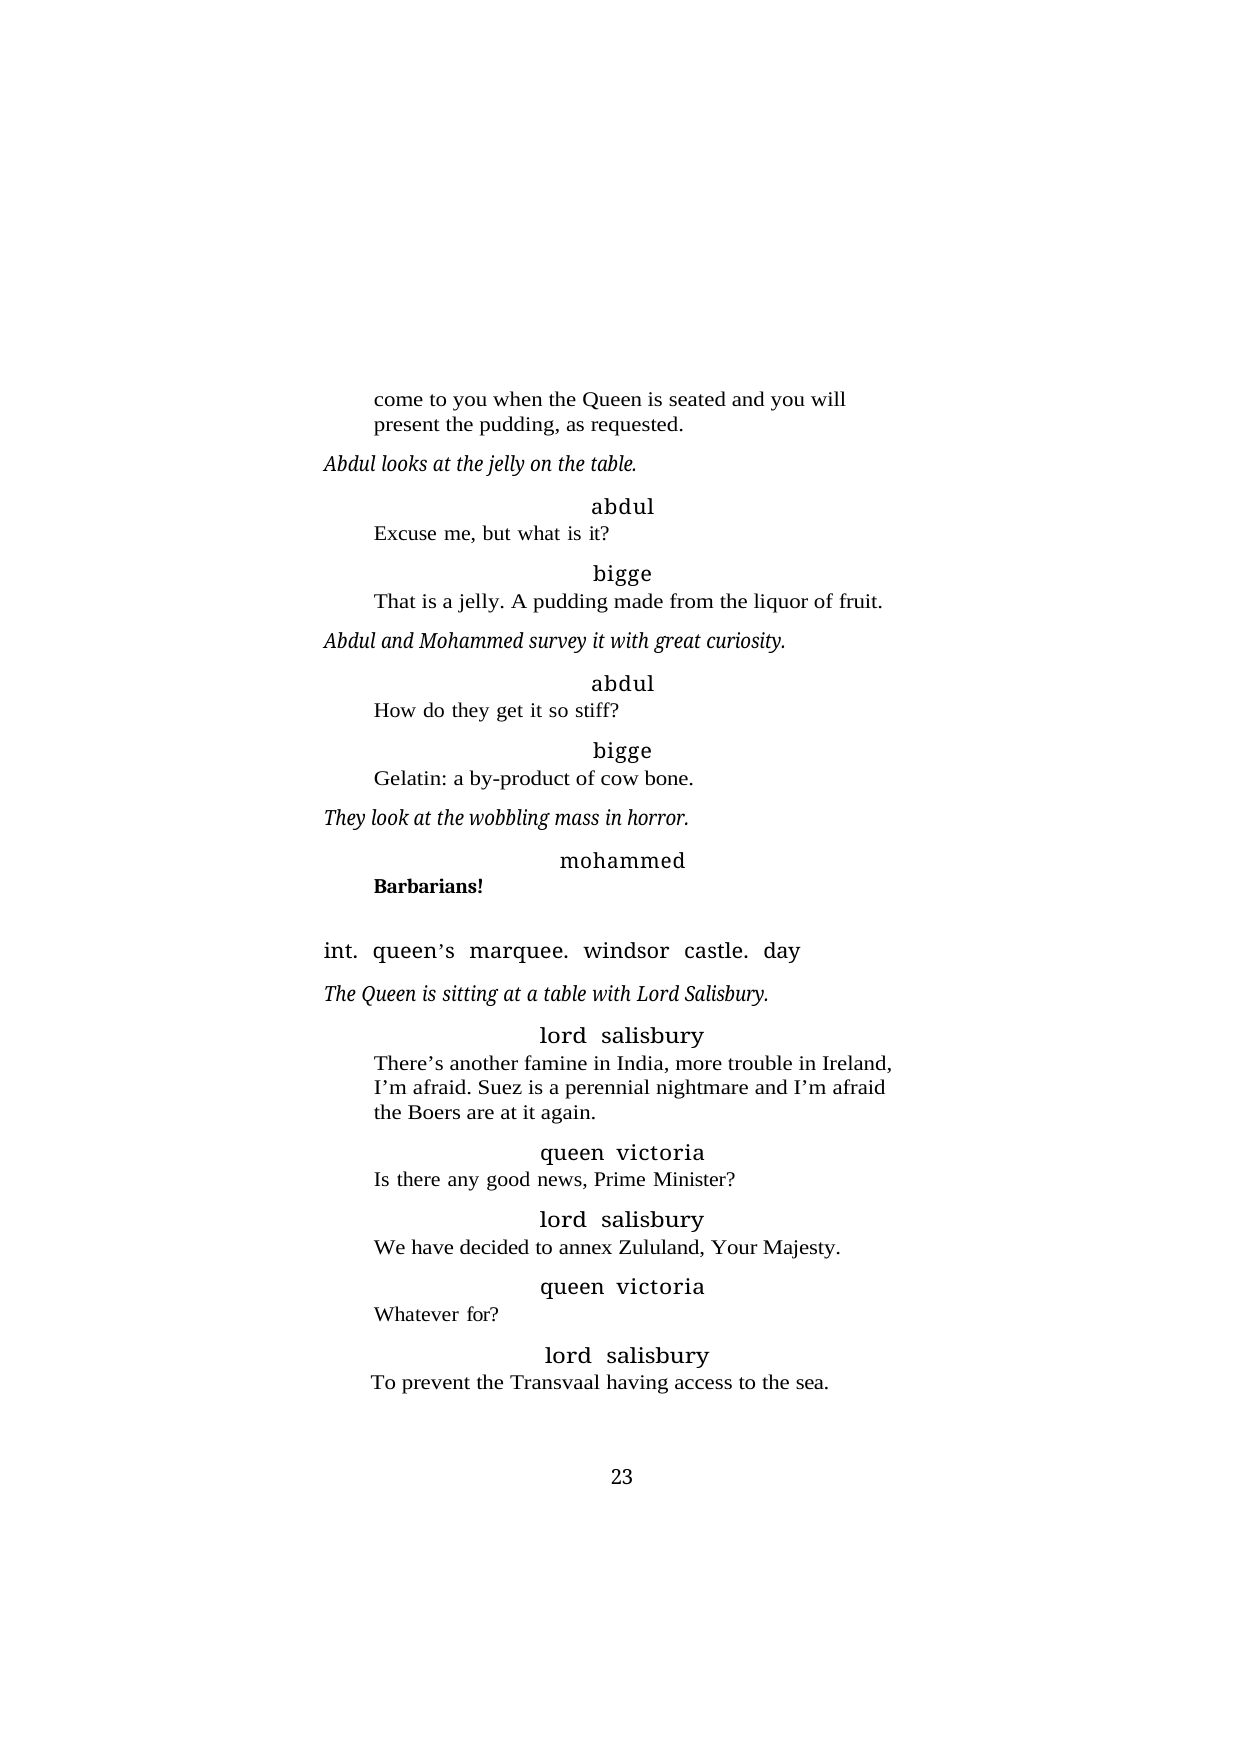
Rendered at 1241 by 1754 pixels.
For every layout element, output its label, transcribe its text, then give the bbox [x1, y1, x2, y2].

text Is there any good news, Prime Minister? [374, 1167, 1065, 1191]
text The Queen is sitting at a table with Lord Salisbury. [324, 979, 1065, 1007]
text There’s another famine in India, more trouble in Ireland, I’m afraid. Suez is a perennial nightmare and I’m afraid the Boers are at it again. [374, 1051, 918, 1124]
text Abdul and Mohammed survey it with great curiosity. [324, 627, 1065, 655]
text How do they get it so stiff? [374, 698, 1065, 722]
text queen victoria [314, 1138, 931, 1166]
text They look at the wobbling mass in horror. [324, 803, 1065, 832]
text mohammed [314, 846, 931, 874]
text bigge [314, 559, 931, 588]
text Abdul looks at the jelly on the table. [324, 449, 1065, 478]
text come to you when the Queen is seated and you will present the pudding, as requested. [374, 387, 918, 436]
text To prevent the Transvaal having access to the sea. [298, 1370, 902, 1394]
text 23 [314, 1462, 930, 1491]
text That is a jelly. A pudding made from the liquor of fruit. [374, 589, 1065, 613]
text Excuse me, but what is it? [374, 521, 1065, 545]
text Whatever for? [374, 1302, 500, 1326]
text int. queen’s marquee. windsor castle. day [324, 937, 1065, 965]
text lord salisbury [314, 1021, 929, 1049]
text abdul [314, 492, 931, 520]
text abdul [314, 669, 931, 697]
text We have decided to annex Zululand, Your Majesty. [374, 1234, 1065, 1259]
text lord salisbury [314, 1205, 929, 1233]
text queen victoria [314, 1272, 931, 1301]
text bigge [314, 736, 931, 765]
text lord salisbury [545, 1341, 1065, 1369]
subtitle Barbarians! [374, 875, 1065, 899]
text Gelatin: a by-product of cow bone. [374, 766, 1065, 790]
